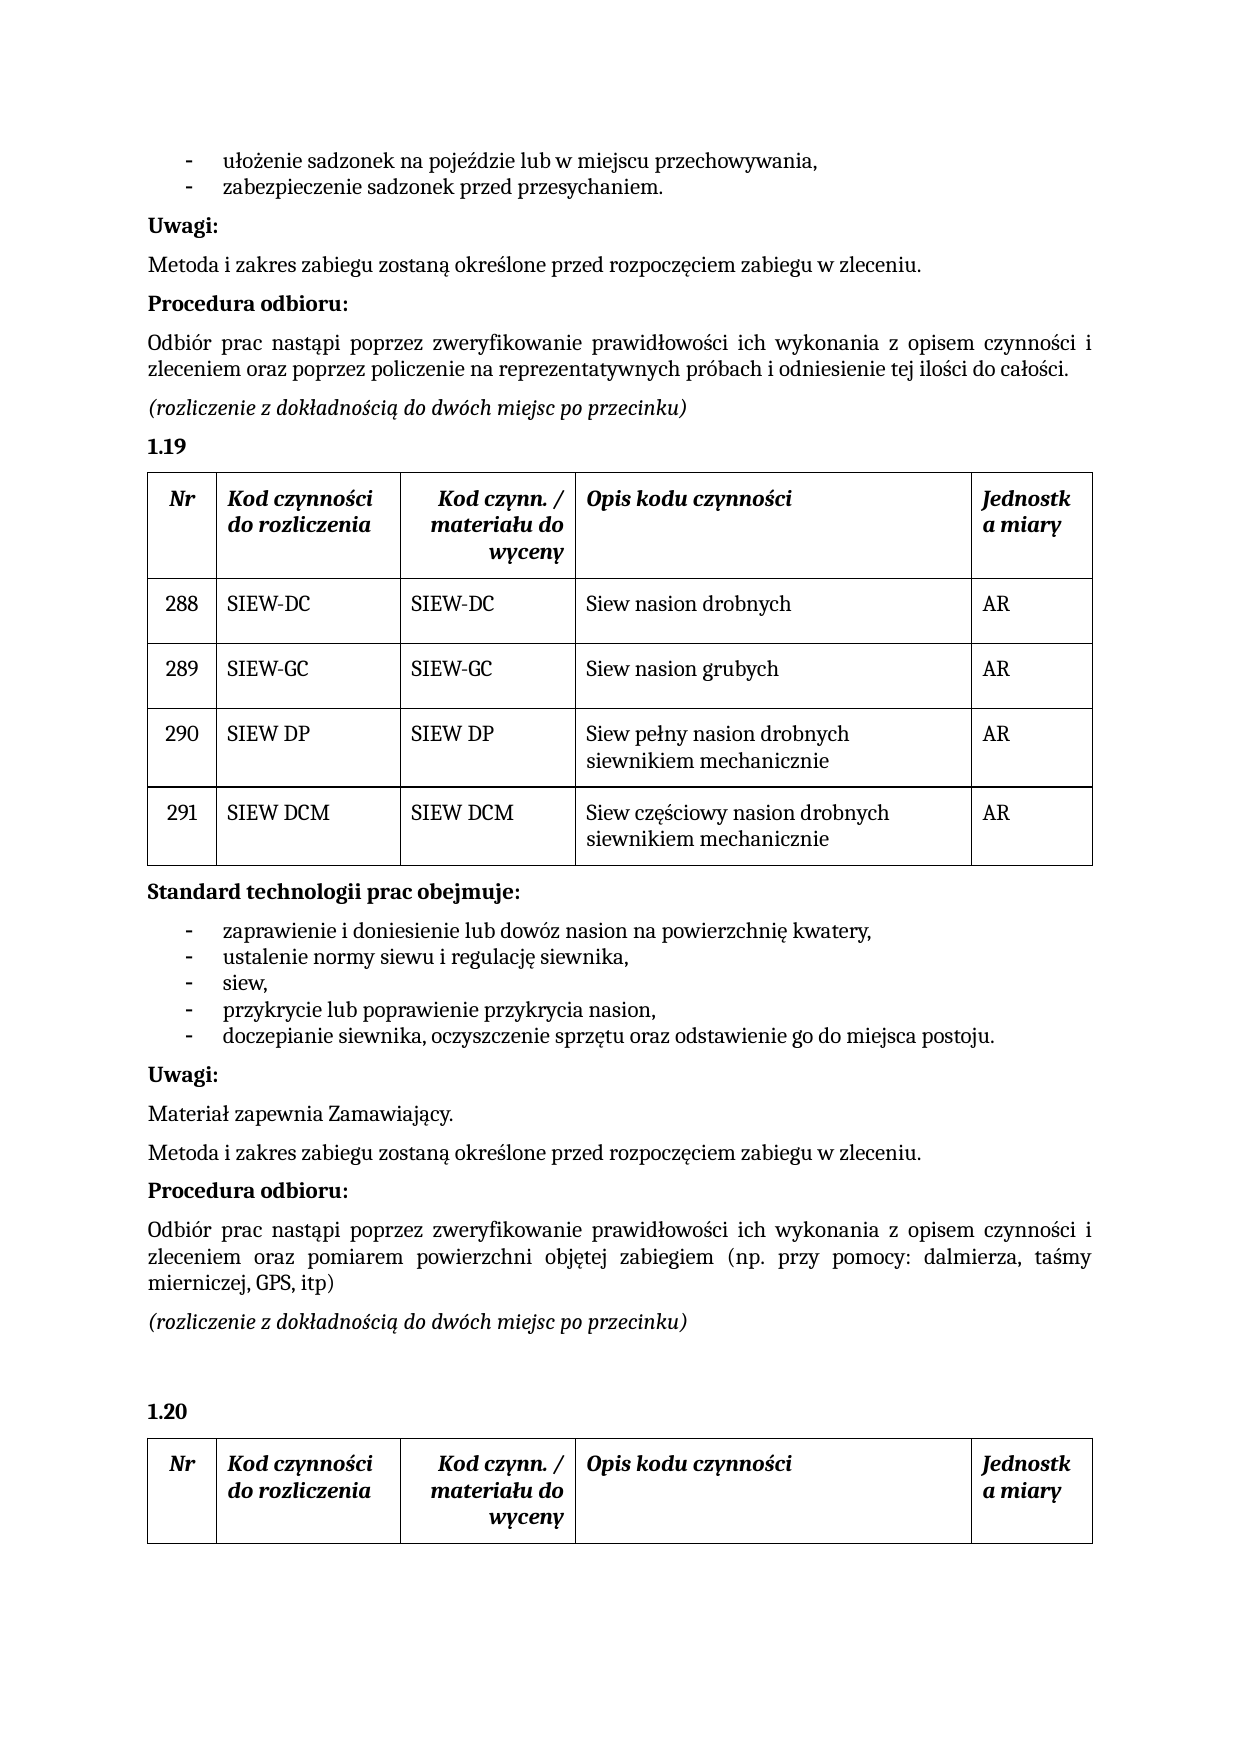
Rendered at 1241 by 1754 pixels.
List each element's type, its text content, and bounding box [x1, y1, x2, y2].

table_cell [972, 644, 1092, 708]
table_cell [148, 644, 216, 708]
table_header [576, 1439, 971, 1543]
list zabezpieczenie sadzonek przed przesychaniem. [185, 174, 1093, 200]
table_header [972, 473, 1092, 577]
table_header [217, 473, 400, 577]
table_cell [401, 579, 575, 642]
text (rozliczenie z dokładnością do dwóch miejsc po przecinku) [148, 1309, 1093, 1335]
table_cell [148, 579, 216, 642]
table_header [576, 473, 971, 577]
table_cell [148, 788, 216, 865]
list siew, [185, 970, 1093, 997]
text Standard technologii prac obejmuje: [148, 879, 1093, 905]
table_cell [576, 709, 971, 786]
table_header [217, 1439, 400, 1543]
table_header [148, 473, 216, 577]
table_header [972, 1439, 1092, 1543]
text Uwagi: [148, 1062, 1093, 1088]
text Metoda i zakres zabiegu zostaną określone przed rozpoczęciem zabiegu w zleceniu. [148, 252, 1093, 278]
list zaprawienie i doniesienie lub dowóz nasion na powierzchnię kwatery, [185, 917, 1093, 944]
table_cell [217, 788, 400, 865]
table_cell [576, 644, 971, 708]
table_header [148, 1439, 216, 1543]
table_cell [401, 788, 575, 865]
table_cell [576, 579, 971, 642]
text Procedura odbioru: [148, 291, 1093, 317]
text 1.19 [148, 433, 1093, 460]
list doczepianie siewnika, oczyszczenie sprzętu oraz odstawienie go do miejsca postoju. [185, 1023, 1093, 1049]
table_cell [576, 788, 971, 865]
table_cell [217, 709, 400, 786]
list ustalenie normy siewu i regulację siewnika, [185, 944, 1093, 970]
text (rozliczenie z dokładnością do dwóch miejsc po przecinku) [148, 394, 1093, 421]
text Materiał zapewnia Zamawiający. [148, 1101, 1093, 1127]
text 1.20 [148, 1399, 1093, 1425]
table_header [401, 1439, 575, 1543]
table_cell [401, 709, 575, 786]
text Metoda i zakres zabiegu zostaną określone przed rozpoczęciem zabiegu w zleceniu. [148, 1139, 1093, 1166]
text Procedura odbioru: [148, 1178, 1093, 1205]
text Odbiór prac nastąpi poprzez zweryfikowanie prawidłowości ich wykonania z opisem czynności i zleceniem oraz poprzez policzenie na reprezentatywnych próbach i odniesienie tej ilości do całości. [148, 329, 1093, 382]
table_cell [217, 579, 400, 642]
list ułożenie sadzonek na pojeździe lub w miejscu przechowywania, [185, 148, 1093, 174]
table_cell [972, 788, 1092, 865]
list przykrycie lub poprawienie przykrycia nasion, [185, 997, 1093, 1023]
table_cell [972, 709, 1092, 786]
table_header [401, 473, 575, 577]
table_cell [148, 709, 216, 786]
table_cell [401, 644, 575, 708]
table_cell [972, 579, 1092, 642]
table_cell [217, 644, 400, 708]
text Uwagi: [148, 213, 1093, 239]
